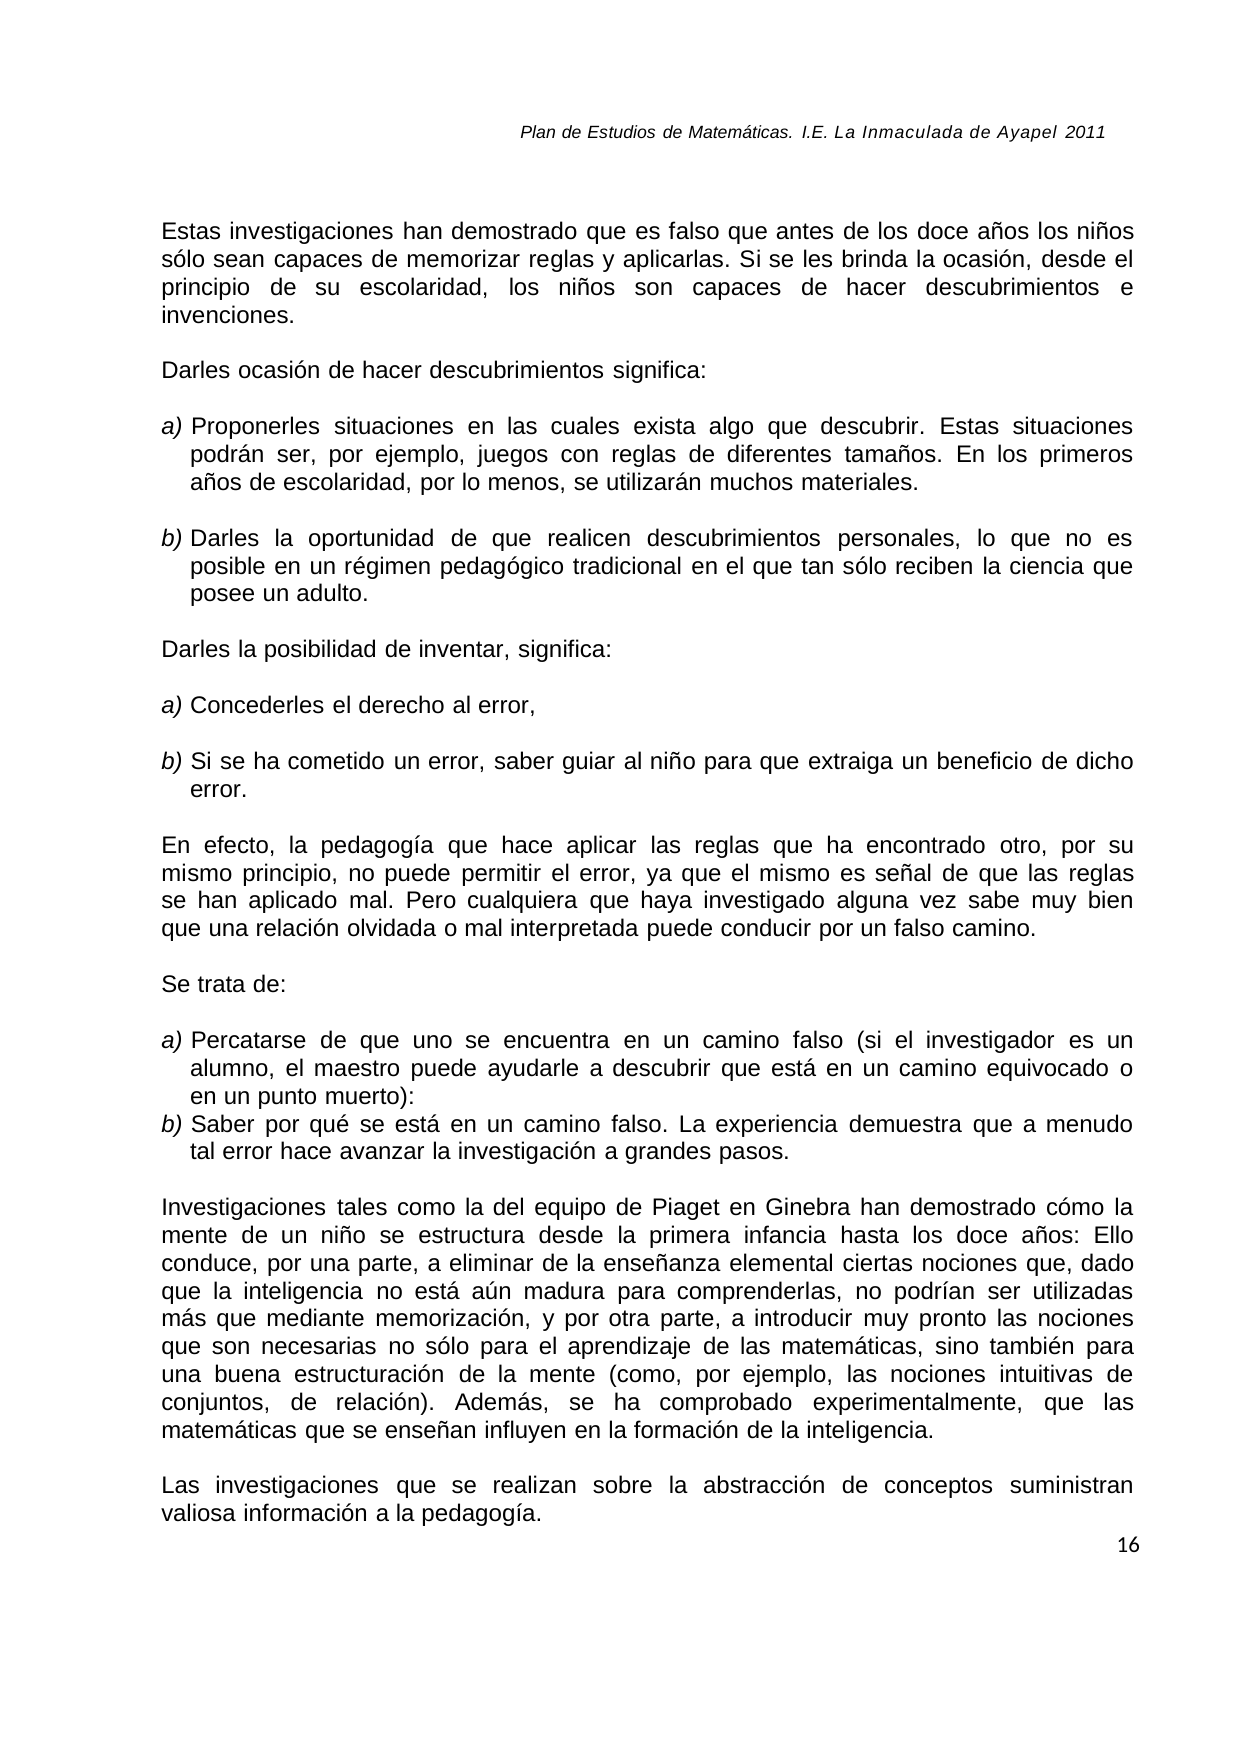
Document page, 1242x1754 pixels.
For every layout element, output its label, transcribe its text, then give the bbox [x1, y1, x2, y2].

text b) Si se ha cometido un error, saber guiar al niño para que extraiga un beneficio de dicho error. [161, 747, 1134, 803]
text a) Percatarse de que uno se encuentra en un camino falso (si el investigador es un alumno, el maestro puede ayudarle a descubrir que está en un camino equivocado o en un punto muerto): [161, 1026, 1134, 1109]
text a) Concederles el derecho al error, [161, 691, 544, 719]
text Estas investigaciones han demostrado que es falso que antes de los doce años los niños sólo sean capaces de memorizar reglas y aplicarlas. Si se les brinda la ocasión, desde el principio de su escolaridad, los niños son capaces de hacer descubrimientos e invenciones. [161, 217, 1134, 328]
text Investigaciones tales como la del equipo de Piaget en Ginebra han demostrado cómo la mente de un niño se estructura desde la primera infancia hasta los doce años: Ello conduce, por una parte, a eliminar de la enseñanza elemental ciertas nociones que, dado que la inteligencia no está aún madura para comprenderlas, no podrían ser utilizadas más que mediante memorización, y por otra parte, a introducir muy pronto las nociones que son necesarias no sólo para el aprendizaje de las matemáticas, sino también para una buena estructuración de la mente (como, por ejemplo, las nociones intuitivas de conjuntos, de relación). Además, se ha comprobado experimentalmente, que las matemáticas que se enseñan influyen en la formación de la inteligencia. [161, 1193, 1134, 1443]
text Darles ocasión de hacer descubrimientos significa: [161, 356, 716, 384]
text Se trata de: [161, 970, 294, 998]
text b) Saber por qué se está en un camino falso. La experiencia demuestra que a menudo tal error hace avanzar la investigación a grandes pasos. [161, 1109, 1133, 1165]
text En efecto, la pedagogía que hace aplicar las reglas que ha encontrado otro, por su mismo principio, no puede permitir el error, ya que el mismo es señal de que las reglas se han aplicado mal. Pero cualquiera que haya investigado alguna vez sabe muy bien que una relación olvidada o mal interpretada puede conducir por un falso camino. [161, 831, 1134, 942]
text a) Proponerles situaciones en las cuales exista algo que descubrir. Estas situaciones podrán ser, por ejemplo, juegos con reglas de diferentes tamaños. En los primeros años de escolaridad, por lo menos, se utilizarán muchos materiales. [161, 412, 1134, 496]
text b) Darles la oportunidad de que realicen descubrimientos personales, lo que no es posible en un régimen pedagógico tradicional en el que tan sólo reciben la ciencia que posee un adulto. [161, 524, 1134, 607]
text Las investigaciones que se realizan sobre la abstracción de conceptos suministran valiosa información a la pedagogía. [161, 1471, 1134, 1527]
text Darles la posibilidad de inventar, significa: [161, 635, 622, 663]
